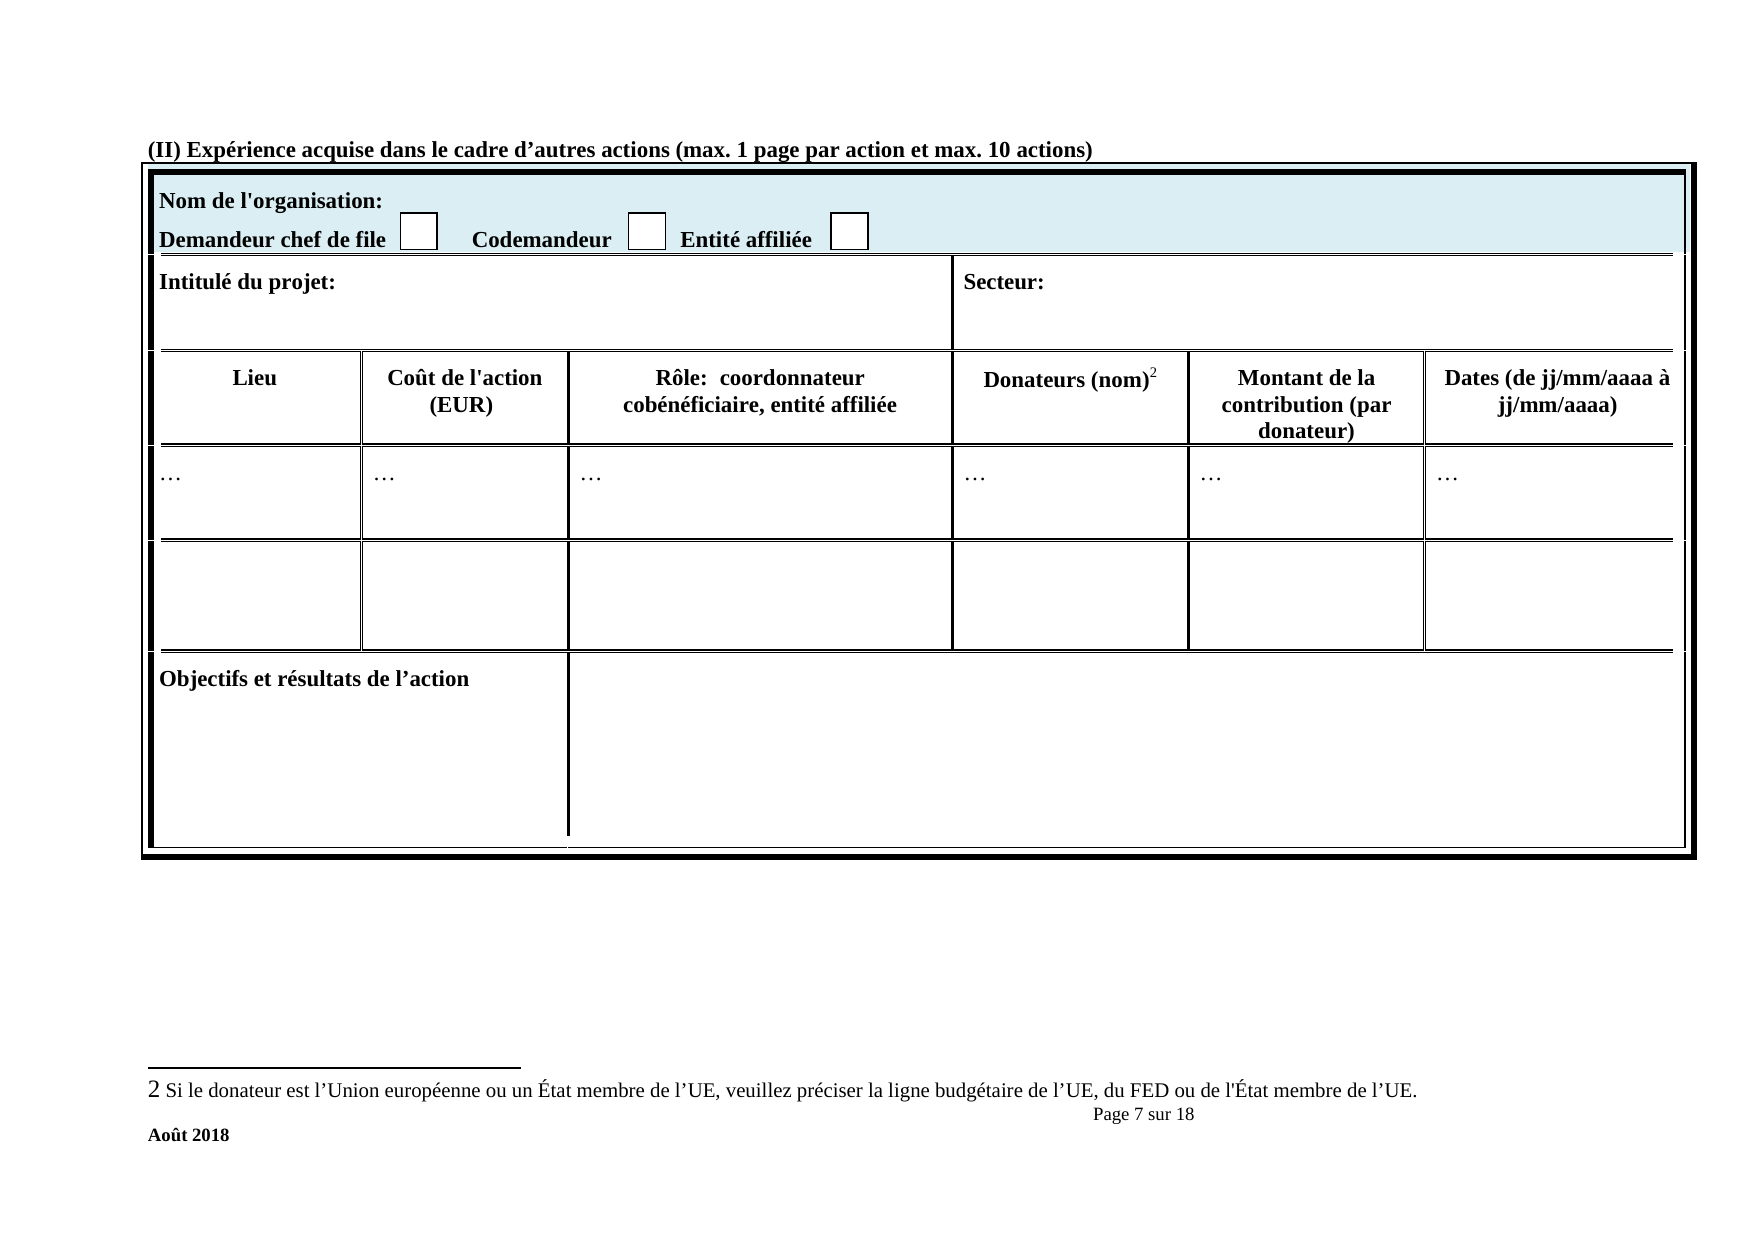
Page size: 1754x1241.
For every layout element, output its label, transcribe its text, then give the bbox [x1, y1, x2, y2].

table_cell Lieu [154, 349, 360, 443]
text (II) Expérience acquise dans le cadre d’autres actions (max. 1 page par action et max. 10 actions) [148, 136, 1669, 162]
table_cell Objectifs et résultats de l’action [154, 649, 568, 847]
table_cell … [363, 447, 567, 538]
table_cell [568, 649, 1685, 847]
table_cell … [154, 443, 360, 538]
table_cell [570, 542, 951, 649]
table_cell … [954, 447, 1187, 538]
table_cell Montant de la contribution (par donateur) [1190, 352, 1423, 443]
table_cell [154, 538, 360, 649]
table_cell [1190, 542, 1423, 649]
table_cell [1686, 649, 1690, 847]
table_cell … [570, 447, 951, 538]
table_cell Coût de l'action (EUR) [363, 352, 567, 443]
table_cell [363, 542, 567, 649]
table_cell … [1190, 447, 1423, 538]
table_cell [954, 542, 1187, 649]
table_header Nom de l'organisation: Demandeur chef de file Codemandeur Entité affiliée [148, 164, 1690, 252]
table_cell Intitulé du projet: [154, 253, 951, 348]
table_cell Rôle: coordonnateur cobénéficiaire, entité affiliée [570, 352, 951, 443]
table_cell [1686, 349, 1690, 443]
table_cell … [1426, 443, 1685, 538]
table_cell Dates (de jj/mm/aaaa à jj/mm/aaaa) [1426, 349, 1685, 443]
table_cell [1426, 538, 1685, 649]
table_cell Secteur: [954, 253, 1685, 348]
table_cell Donateurs (nom) [954, 352, 1187, 443]
table_cell [1686, 538, 1690, 649]
